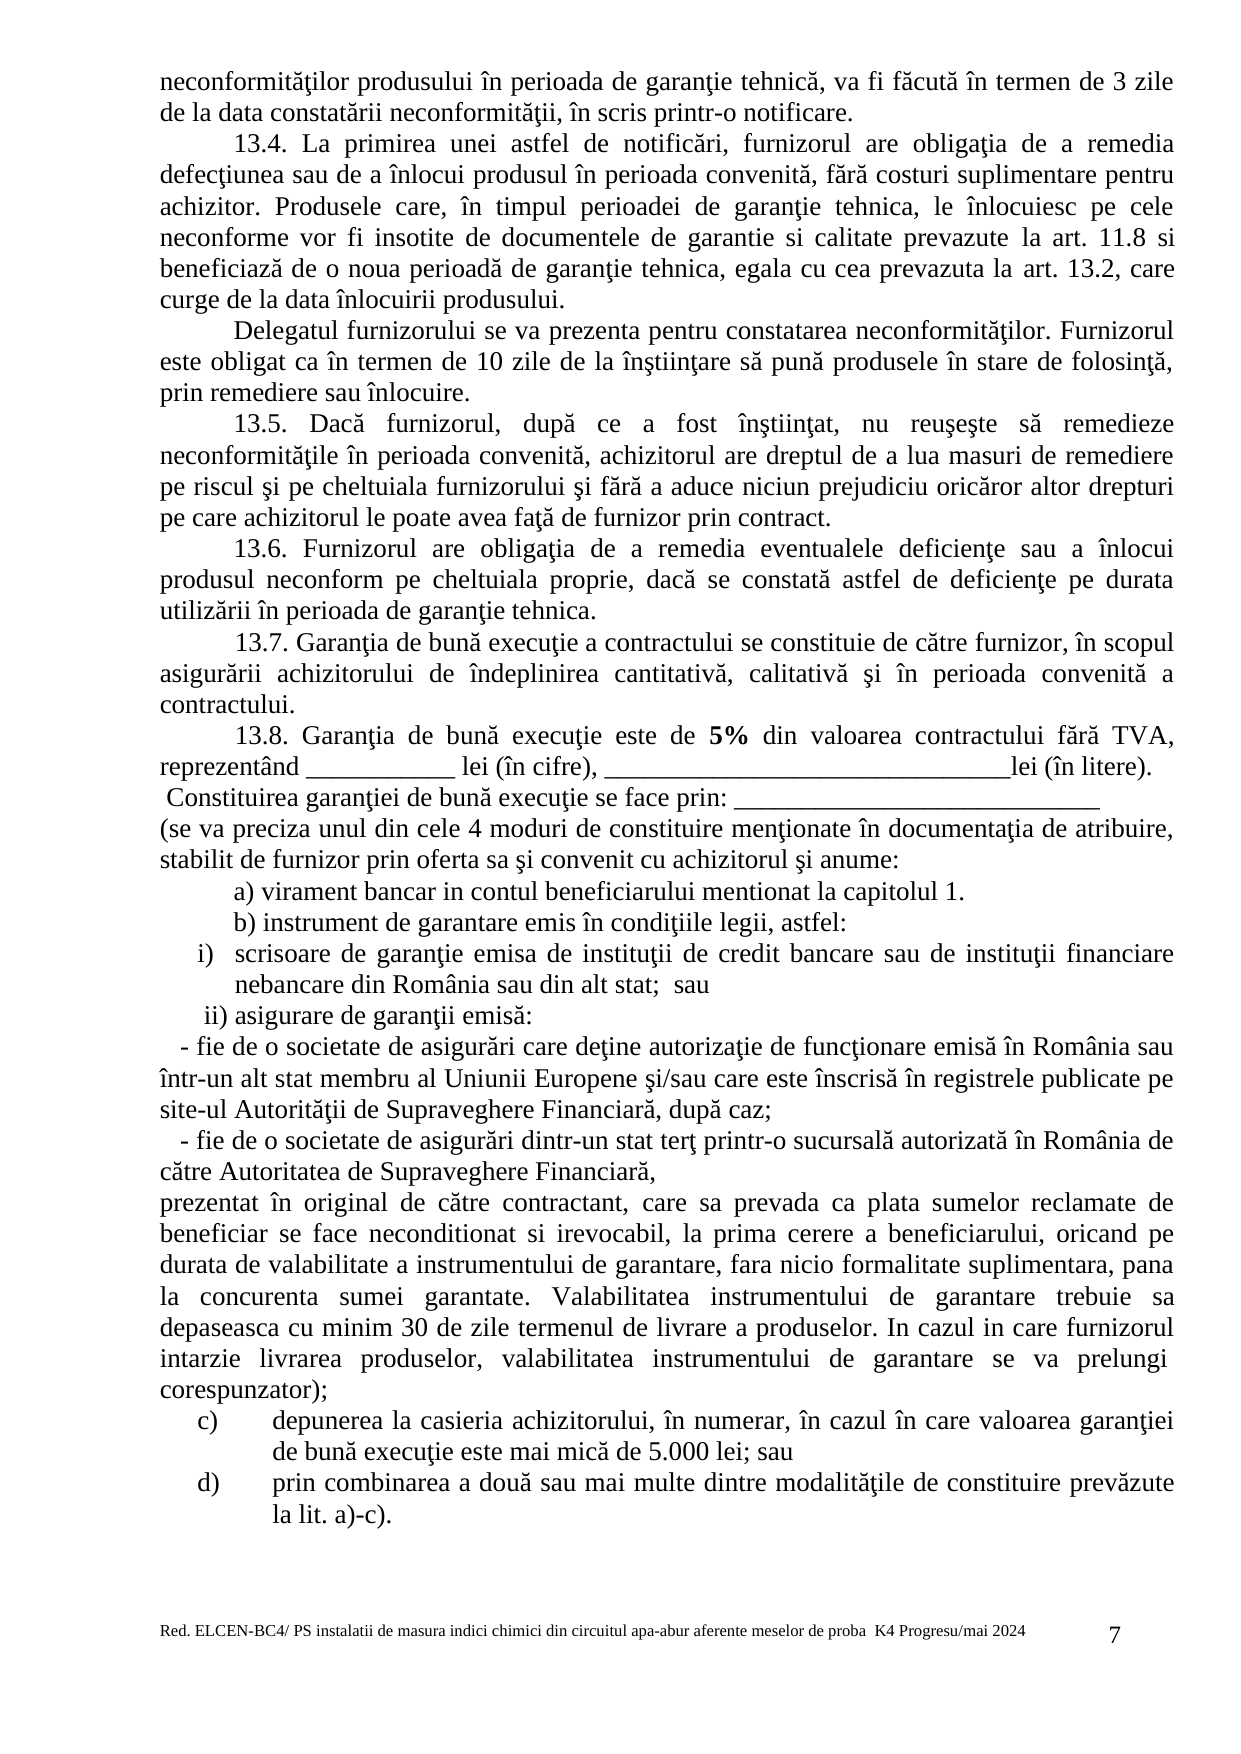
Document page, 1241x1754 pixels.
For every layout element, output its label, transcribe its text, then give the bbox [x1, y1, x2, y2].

text 13.7. Garanţia de bună execuţie a contractului se constituie de către furnizor, în scopul asigurării achizitorului de îndeplinirea cantitativă, calitativă şi în perioada convenită a contractului. [159, 626, 1175, 719]
text 13.4. La primirea unei astfel de notificări, furnizorul are obligaţia de a remedia defecţiunea sau de a înlocui produsul în perioada convenită, fără costuri suplimentare pentru achizitor. Produsele care, în timpul perioadei de garanţie tehnica, le înlocuiesc pe cele neconforme vor fi insotite de documentele de garantie si calitate prevazute la art. 11.8 si beneficiază de o noua perioadă de garanţie tehnica, egala cu cea prevazuta la art. 13.2, care curge de la data înlocuirii produsului. [159, 127, 1175, 314]
text b) instrument de garantare emis în condiţiile legii, astfel: [159, 906, 1175, 937]
text 13.8. Garanţia de bună execuţie este de 5% din valoarea contractului fără TVA, reprezentând ___________ lei (în cifre), ______________________________lei (în litere). [159, 719, 1175, 781]
text 13.5. Dacă furnizorul, după ce a fost înştiinţat, nu reuşeşte să remedieze neconformităţile în perioada convenită, achizitorul are dreptul de a lua masuri de remediere pe riscul şi pe cheltuiala furnizorului şi fără a aduce niciun prejudiciu oricăror altor drepturi pe care achizitorul le poate avea faţă de furnizor prin contract. [159, 408, 1175, 532]
text Constituirea garanţiei de bună execuţie se face prin: ___________________________ [159, 781, 1175, 812]
text (se va preciza unul din cele 4 moduri de constituire menţionate în documentaţia de atribuire, stabilit de furnizor prin oferta sa şi convenit cu achizitorul şi anume: [159, 812, 1175, 875]
text prezentat în original de către contractant, care sa prevada ca plata sumelor reclamate de beneficiar se face neconditionat si irevocabil, la prima cerere a beneficiarului, oricand pe durata de valabilitate a instrumentului de garantare, fara nicio formalitate suplimentara, pana la concurenta sumei garantate. Valabilitatea instrumentului de garantare trebuie sa depaseasca cu minim 30 de zile termenul de livrare a produselor. In cazul in care furnizorul intarzie livrarea produselor, valabilitatea instrumentului de garantare se va prelungi corespunzator); [159, 1186, 1175, 1404]
text ii) asigurare de garanţii emisă: [159, 999, 1175, 1031]
text 13.6. Furnizorul are obligaţia de a remedia eventualele deficienţe sau a înlocui produsul neconform pe cheltuiala proprie, dacă se constată astfel de deficienţe pe durata utilizării în perioada de garanţie tehnica. [159, 532, 1175, 626]
text a) virament bancar in contul beneficiarului mentionat la capitolul 1. [159, 875, 1175, 906]
list prin combinarea a două sau mai multe dintre modalităţile de constituire prevăzute la lit. a)-c). [197, 1467, 1175, 1529]
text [159, 65, 1175, 127]
text - fie de o societate de asigurări dintr-un stat terţ printr-o sucursală autorizată în România de către Autoritatea de Supraveghere Financiară, [159, 1124, 1175, 1186]
text Delegatul furnizorului se va prezenta pentru constatarea neconformităţilor. Furnizorul este obligat ca în termen de 10 zile de la înştiinţare să pună produsele în stare de folosinţă, prin remediere sau înlocuire. [159, 314, 1175, 408]
list depunerea la casieria achizitorului, în numerar, în cazul în care valoarea garanţiei de bună execuţie este mai mică de 5.000 lei; sau [197, 1404, 1175, 1467]
list scrisoare de garanţie emisa de instituţii de credit bancare sau de instituţii financiare nebancare din România sau din alt stat; sau [197, 937, 1175, 999]
text - fie de o societate de asigurări care deţine autorizaţie de funcţionare emisă în România sau într-un alt stat membru al Uniunii Europene şi/sau care este înscrisă în registrele publicate pe site-ul Autorităţii de Supraveghere Financiară, după caz; [159, 1031, 1175, 1124]
